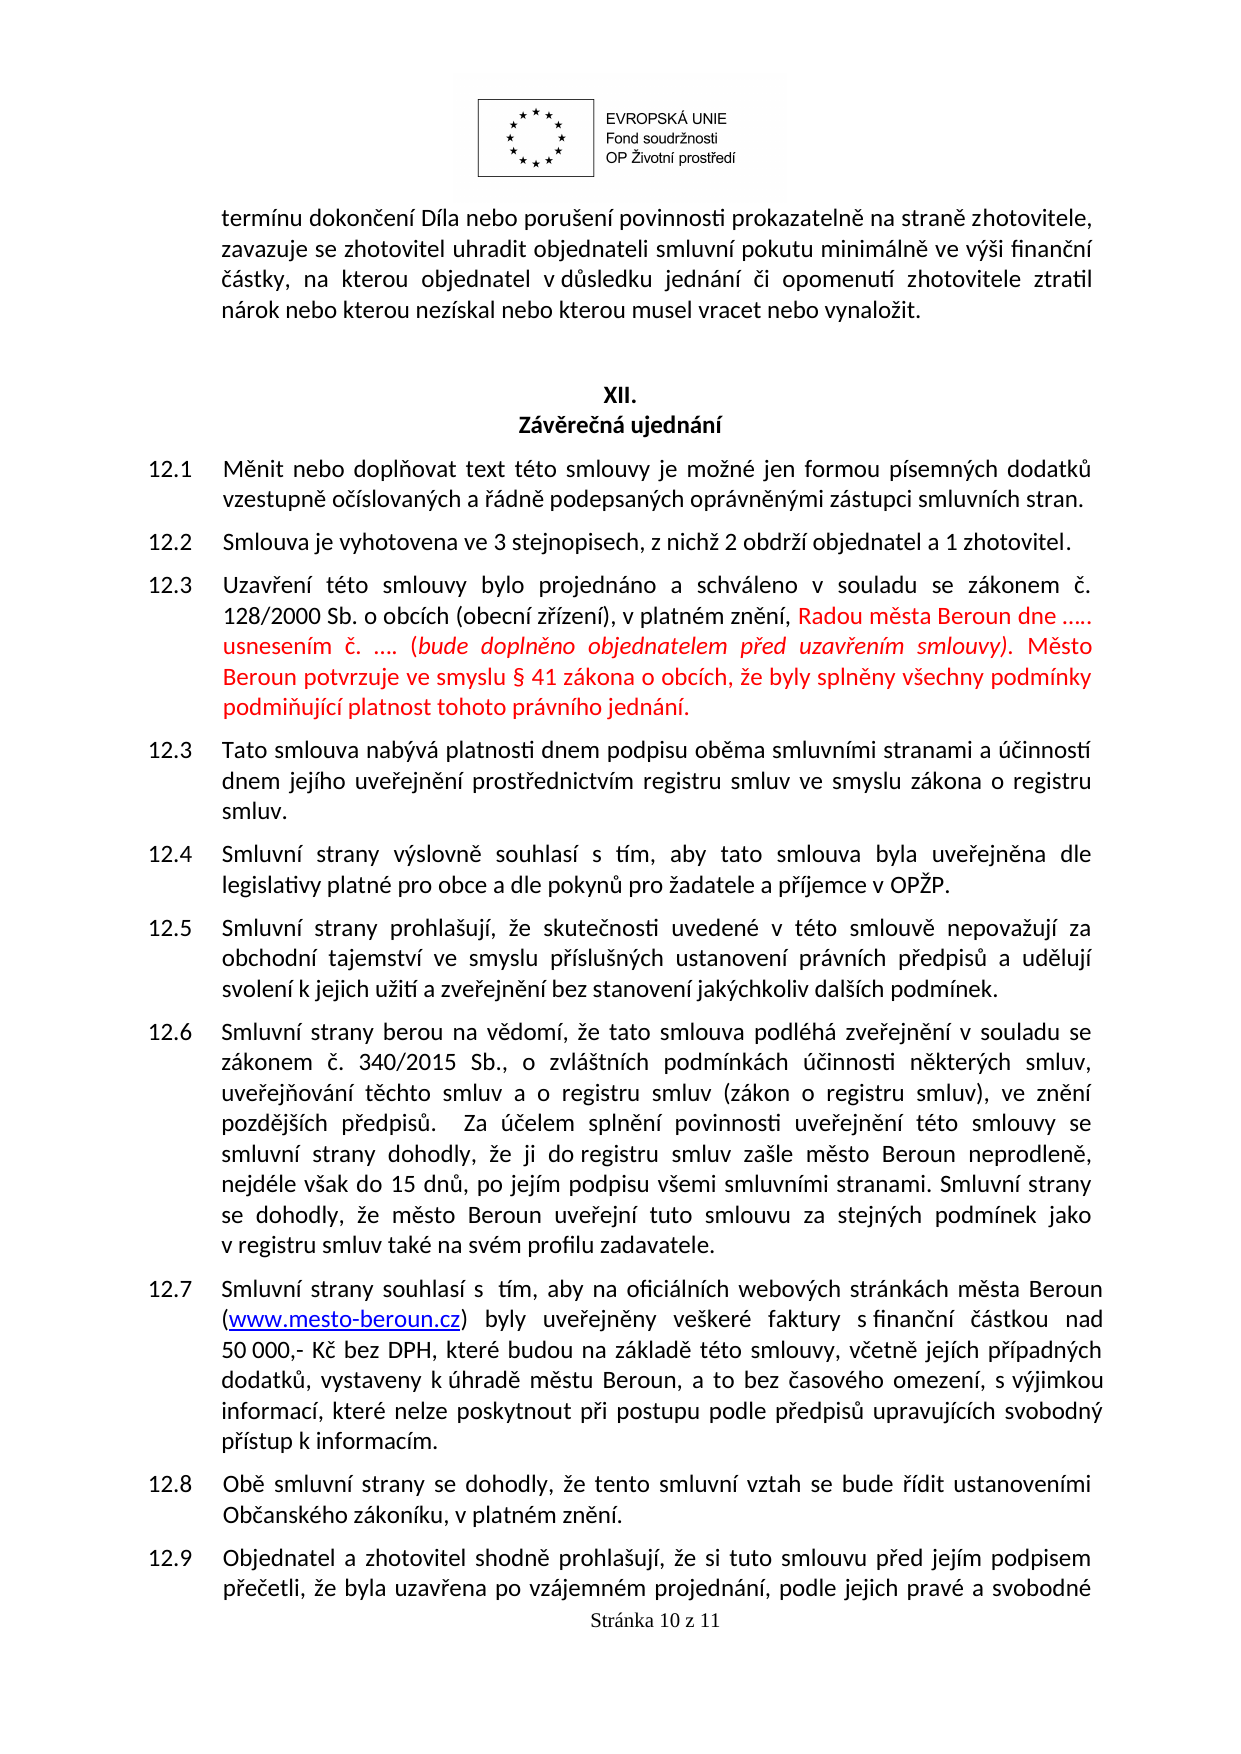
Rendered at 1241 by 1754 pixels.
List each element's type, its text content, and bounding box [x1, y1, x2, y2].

text 12.1 Měnit nebo doplňovat text této smlouvy je možné jen formou písemných dodatků vzestupně očíslovaných a řádně podepsaných oprávněnými zástupci smluvních stran. [148, 453, 1092, 514]
text XII. [148, 379, 1092, 410]
text 12.8 Obě smluvní strany se dohodly, že tento smluvní vztah se bude řídit ustanoveními Občanského zákoníku, v platném znění. [148, 1468, 1092, 1529]
picture [452, 73, 788, 203]
text 12.3 Tato smlouva nabývá platnosti dnem podpisu oběma smluvními stranami a účinností dnem jejího uveřejnění prostřednictvím registru smluv ve smyslu zákona o registru smluv. [148, 734, 1092, 826]
text 12.7 Smluvní strany souhlasí s tím, aby na oficiálních webových stránkách města Beroun (www.mesto-beroun.cz) byly uveřejněny veškeré faktury s finanční částkou nad 50 000,- Kč bez DPH, které budou na základě této smlouvy, včetně jejích případných dodatků, vystaveny k úhradě městu Beroun, a to bez časového omezení, s výjimkou informací, které nelze poskytnout při postupu podle předpisů upravujících svobodný přístup k informacím. [148, 1273, 1104, 1456]
text 12.4 Smluvní strany výslovně souhlasí s tím, aby tato smlouva byla uveřejněna dle legislativy platné pro obce a dle pokynů pro žadatele a příjemce v OPŽP. [148, 838, 1092, 899]
text 12.6 Smluvní strany berou na vědomí, že tato smlouva podléhá zveřejnění v souladu se zákonem č. 340/2015 Sb., o zvláštních podmínkách účinnosti některých smluv, uveřejňování těchto smluv a o registru smluv (zákon o registru smluv), ve znění pozdějších předpisů. Za účelem splnění povinnosti uveřejnění této smlouvy se smluvní strany dohodly, že ji do registru smluv zašle město Beroun neprodleně, nejdéle však do 15 dnů, po jejím podpisu všemi smluvními stranami. Smluvní strany se dohodly, že město Beroun uveřejní tuto smlouvu za stejných podmínek jako v registru smluv také na svém profilu zadavatele. [148, 1016, 1092, 1260]
text Závěrečná ujednání [148, 410, 1092, 440]
text 12.3 Uzavření této smlouvy bylo projednáno a schváleno v souladu se zákonem č. 128/2000 Sb. o obcích (obecní zřízení), v platném znění, Radou města Beroun dne ….. usnesením č. …. (bude doplněno objednatelem před uzavřením smlouvy). Město Beroun potvrzuje ve smyslu § 41 zákona o obcích, že byly splněny všechny podmínky podmiňující platnost tohoto právního jednání. [148, 569, 1092, 722]
text 12.5 Smluvní strany prohlašují, že skutečnosti uvedené v této smlouvě nepovažují za obchodní tajemství ve smyslu příslušných ustanovení právních předpisů a udělují svolení k jejich užití a zveřejnění bez stanovení jakýchkoliv dalších podmínek. [148, 912, 1092, 1003]
text 12.2 Smlouva je vyhotovena ve 3 stejnopisech, z nichž 2 obdrží objednatel a 1 zhotovitel. [148, 526, 1092, 557]
